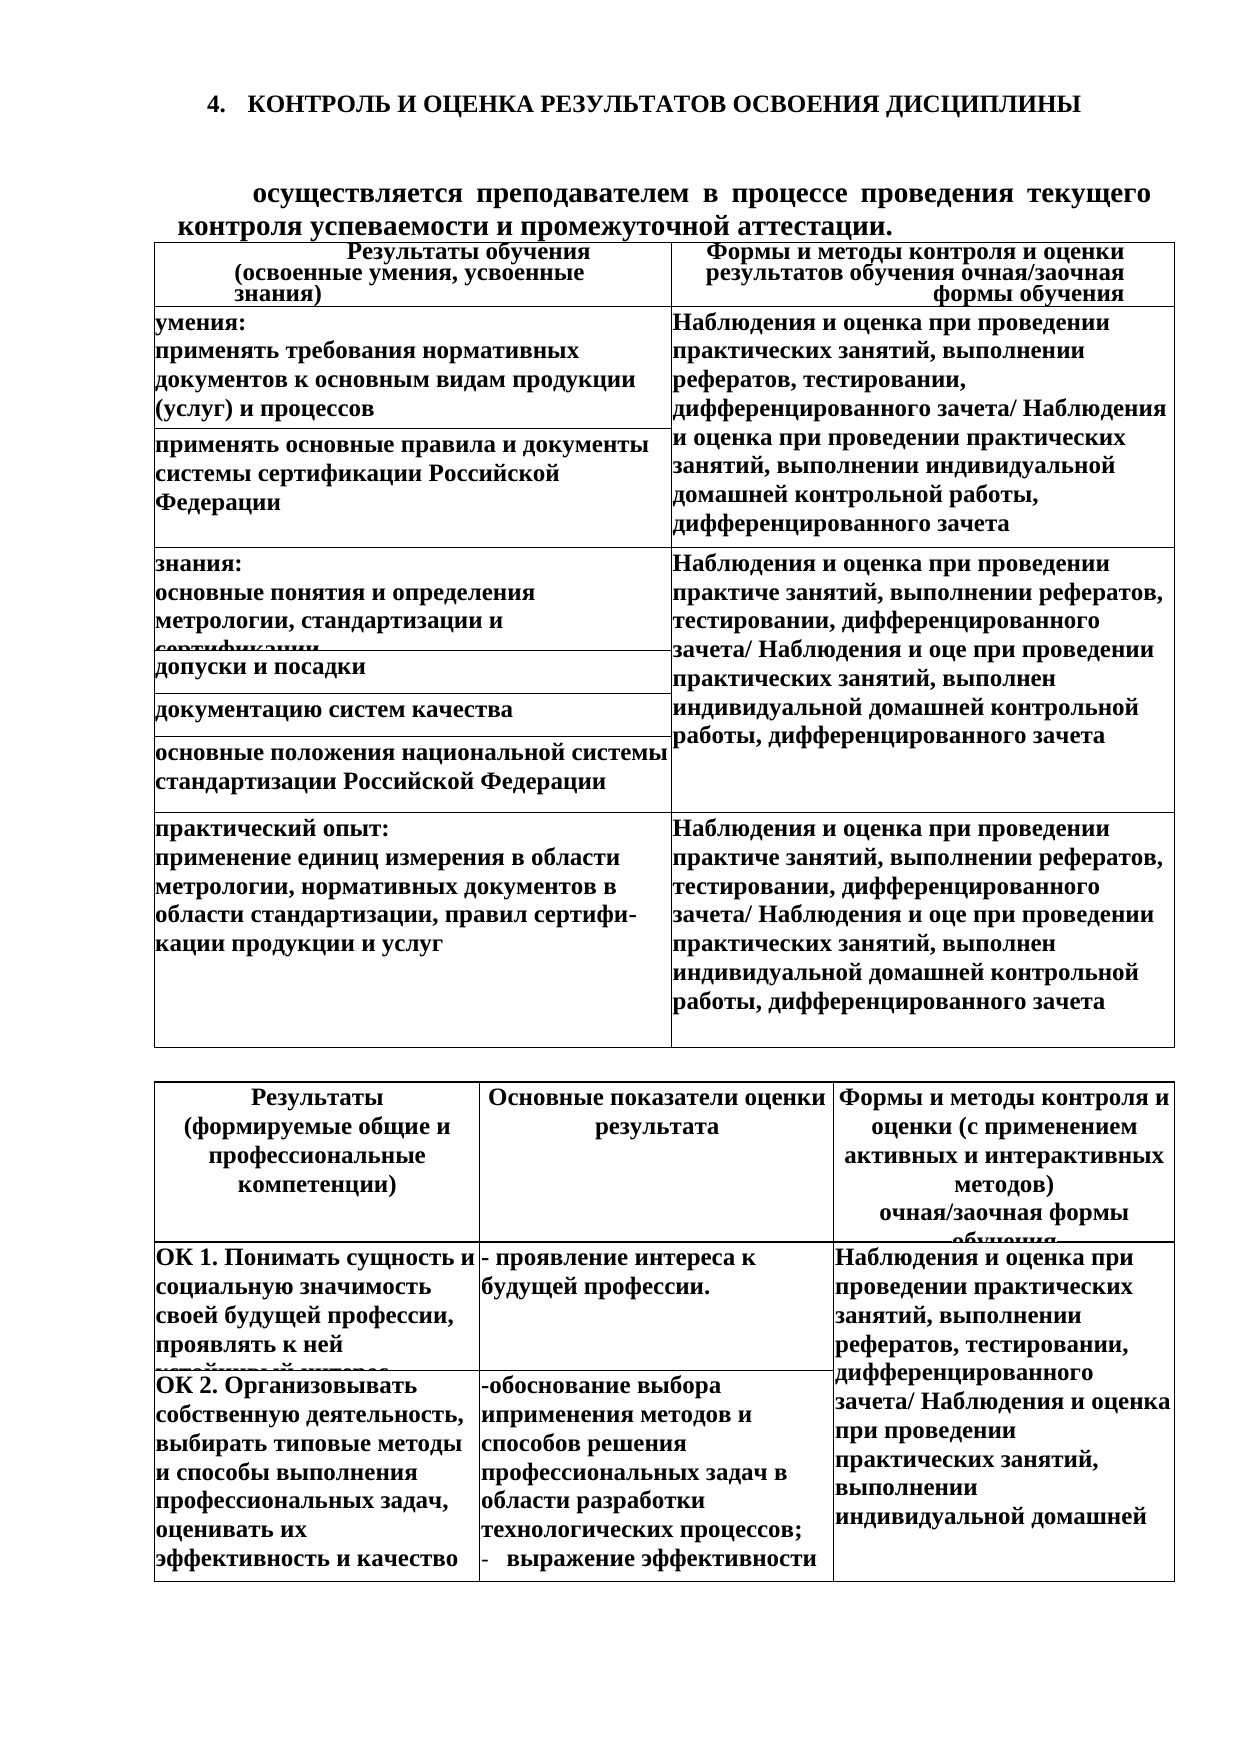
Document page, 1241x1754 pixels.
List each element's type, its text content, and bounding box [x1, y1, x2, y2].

table_cell Наблюдения и оценка при проведении практиче занятий, выполнении рефератов, тестировании, дифференцированного зачета/ Наблюдения и оце при проведении практических занятий, выполнен индивидуальной домашней контрольной работы, дифференцированного зачета [672, 548, 1174, 812]
table_cell ОК 1. Понимать сущность и социальную значимость своей будущей профессии, проявлять к ней устойчивый интерес. [155, 1243, 479, 1369]
table_header Формы и методы контроля и оценки (с применением активных и интерактивных методов) очная/заочная формы обучения [834, 1083, 1174, 1241]
table_cell практический опыт: применение единиц измерения в области метрологии, нормативных документов в области стандартизации, правил сертификации продукции и услуг [155, 813, 671, 1047]
table_header Результаты обучения (освоенные умения, усвоенные знания) [155, 243, 671, 306]
table_cell основные положения национальной системы стандартизации Российской Федерации [155, 737, 671, 812]
text осуществляется преподавателем в процессе проведения текущего контроля успеваемости и промежуточной аттестации. [177, 175, 1152, 242]
table_cell документацию систем качества [155, 694, 671, 736]
table_header Основные показатели оценки результата [480, 1083, 833, 1241]
table_cell допуски и посадки [155, 651, 671, 693]
table_cell ОК 2. Организовывать собственную деятельность, выбирать типовые методы и способы выполнения профессиональных задач, оценивать их эффективность и качество [155, 1371, 479, 1581]
table_cell Наблюдения и оценка при проведении практиче занятий, выполнении рефератов, тестировании, дифференцированного зачета/ Наблюдения и оце при проведении практических занятий, выполнен индивидуальной домашней контрольной работы, дифференцированного зачета [672, 813, 1174, 1047]
table_header Формы и методы контроля и оценки результатов обучения очная/заочная формы обучения [672, 243, 1174, 306]
table_cell - проявление интереса к будущей профессии. [480, 1243, 833, 1369]
table_cell Наблюдения и оценка при проведении практических занятий, выполнении рефератов, тестировании, дифференцированного зачета/ Наблюдения и оценка при проведении практических занятий, выполнении индивидуальной домашней [834, 1243, 1174, 1581]
list КОНТРОЛЬ И ОЦЕНКА РЕЗУЛЬТАТОВ ОСВОЕНИЯ ДИСЦИПЛИНЫ [137, 89, 1152, 117]
table_cell знания: основные понятия и определения метрологии, стандартизации и сертификации [155, 548, 671, 650]
table_cell умения: применять требования нормативных документов к основным видам продукции (услуг) и процессов [155, 307, 671, 428]
table_cell -обоснование выбора иприменения методов и способов решения профессиональных задач в области разработки технологических процессов; выражение эффективности и качества выполнения профессиональных задач. [480, 1371, 833, 1581]
table_header Результаты (формируемые общие и профессиональные компетенции) [155, 1083, 479, 1241]
table_cell Наблюдения и оценка при проведении практических занятий, выполнении рефератов, тестировании, дифференцированного зачета/ Наблюдения и оценка при проведении практических занятий, выполнении индивидуальной домашней контрольной работы, дифференцированного зачета [672, 307, 1174, 547]
table_cell применять основные правила и документы системы сертификации Российской Федерации [155, 429, 671, 547]
